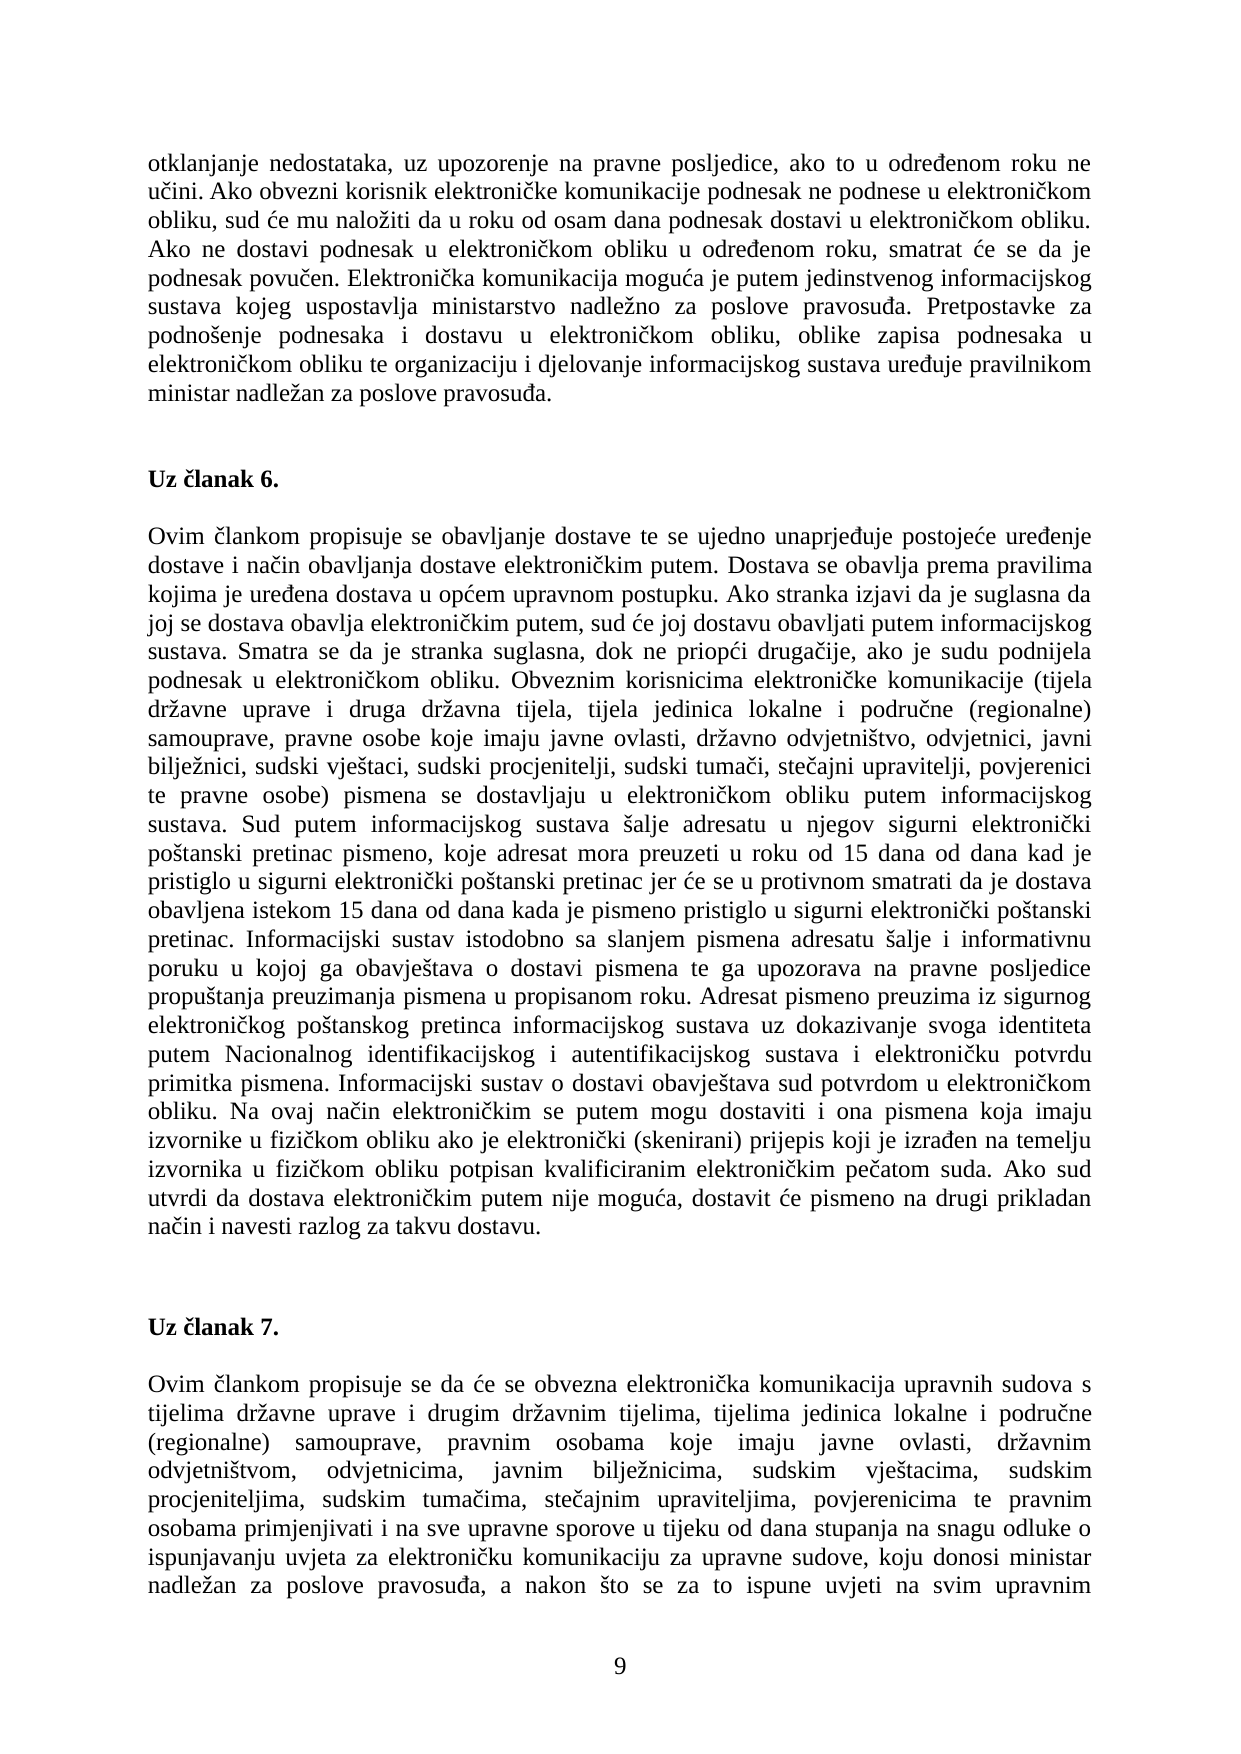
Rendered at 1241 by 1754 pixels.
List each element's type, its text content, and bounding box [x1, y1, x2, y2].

text Uz članak 6. [148, 464, 1093, 493]
text Ovim člankom propisuje se obavljanje dostave te se ujedno unaprjeđuje postojeće uređenje dostave i način obavljanja dostave elektroničkim putem. Dostava se obavlja prema pravilima kojima je uređena dostava u općem upravnom postupku. Ako stranka izjavi da je suglasna da joj se dostava obavlja elektroničkim putem, sud će joj dostavu obavljati putem informacijskog sustava. Smatra se da je stranka suglasna, dok ne priopći drugačije, ako je sudu podnijela podnesak u elektroničkom obliku. Obveznim korisnicima elektroničke komunikacije (tijela državne uprave i druga državna tijela, tijela jedinica lokalne i područne (regionalne) samouprave, pravne osobe koje imaju javne ovlasti, državno odvjetništvo, odvjetnici, javni bilježnici, sudski vještaci, sudski procjenitelji, sudski tumači, stečajni upravitelji, povjerenici te pravne osobe) pismena se dostavljaju u elektroničkom obliku putem informacijskog sustava. Sud putem informacijskog sustava šalje adresatu u njegov sigurni elektronički poštanski pretinac pismeno, koje adresat mora preuzeti u roku od 15 dana od dana kad je pristiglo u sigurni elektronički poštanski pretinac jer će se u protivnom smatrati da je dostava obavljena istekom 15 dana od dana kada je pismeno pristiglo u sigurni elektronički poštanski pretinac. Informacijski sustav istodobno sa slanjem pismena adresatu šalje i informativnu poruku u kojoj ga obavještava o dostavi pismena te ga upozorava na pravne posljedice propuštanja preuzimanja pismena u propisanom roku. Adresat pismeno preuzima iz sigurnog elektroničkog poštanskog pretinca informacijskog sustava uz dokazivanje svoga identiteta putem Nacionalnog identifikacijskog i autentifikacijskog sustava i elektroničku potvrdu primitka pismena. Informacijski sustav o dostavi obavještava sud potvrdom u elektroničkom obliku. Na ovaj način elektroničkim se putem mogu dostaviti i ona pismena koja imaju izvornike u fizičkom obliku ako je elektronički (skenirani) prijepis koji je izrađen na temelju izvornika u fizičkom obliku potpisan kvalificiranim elektroničkim pečatom suda. Ako sud utvrdi da dostava elektroničkim putem nije moguća, dostavit će pismeno na drugi prikladan način i navesti razlog za takvu dostavu. [148, 521, 1093, 1240]
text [148, 1369, 1093, 1599]
text Uz članak 7. [148, 1312, 1093, 1340]
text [148, 148, 1093, 406]
